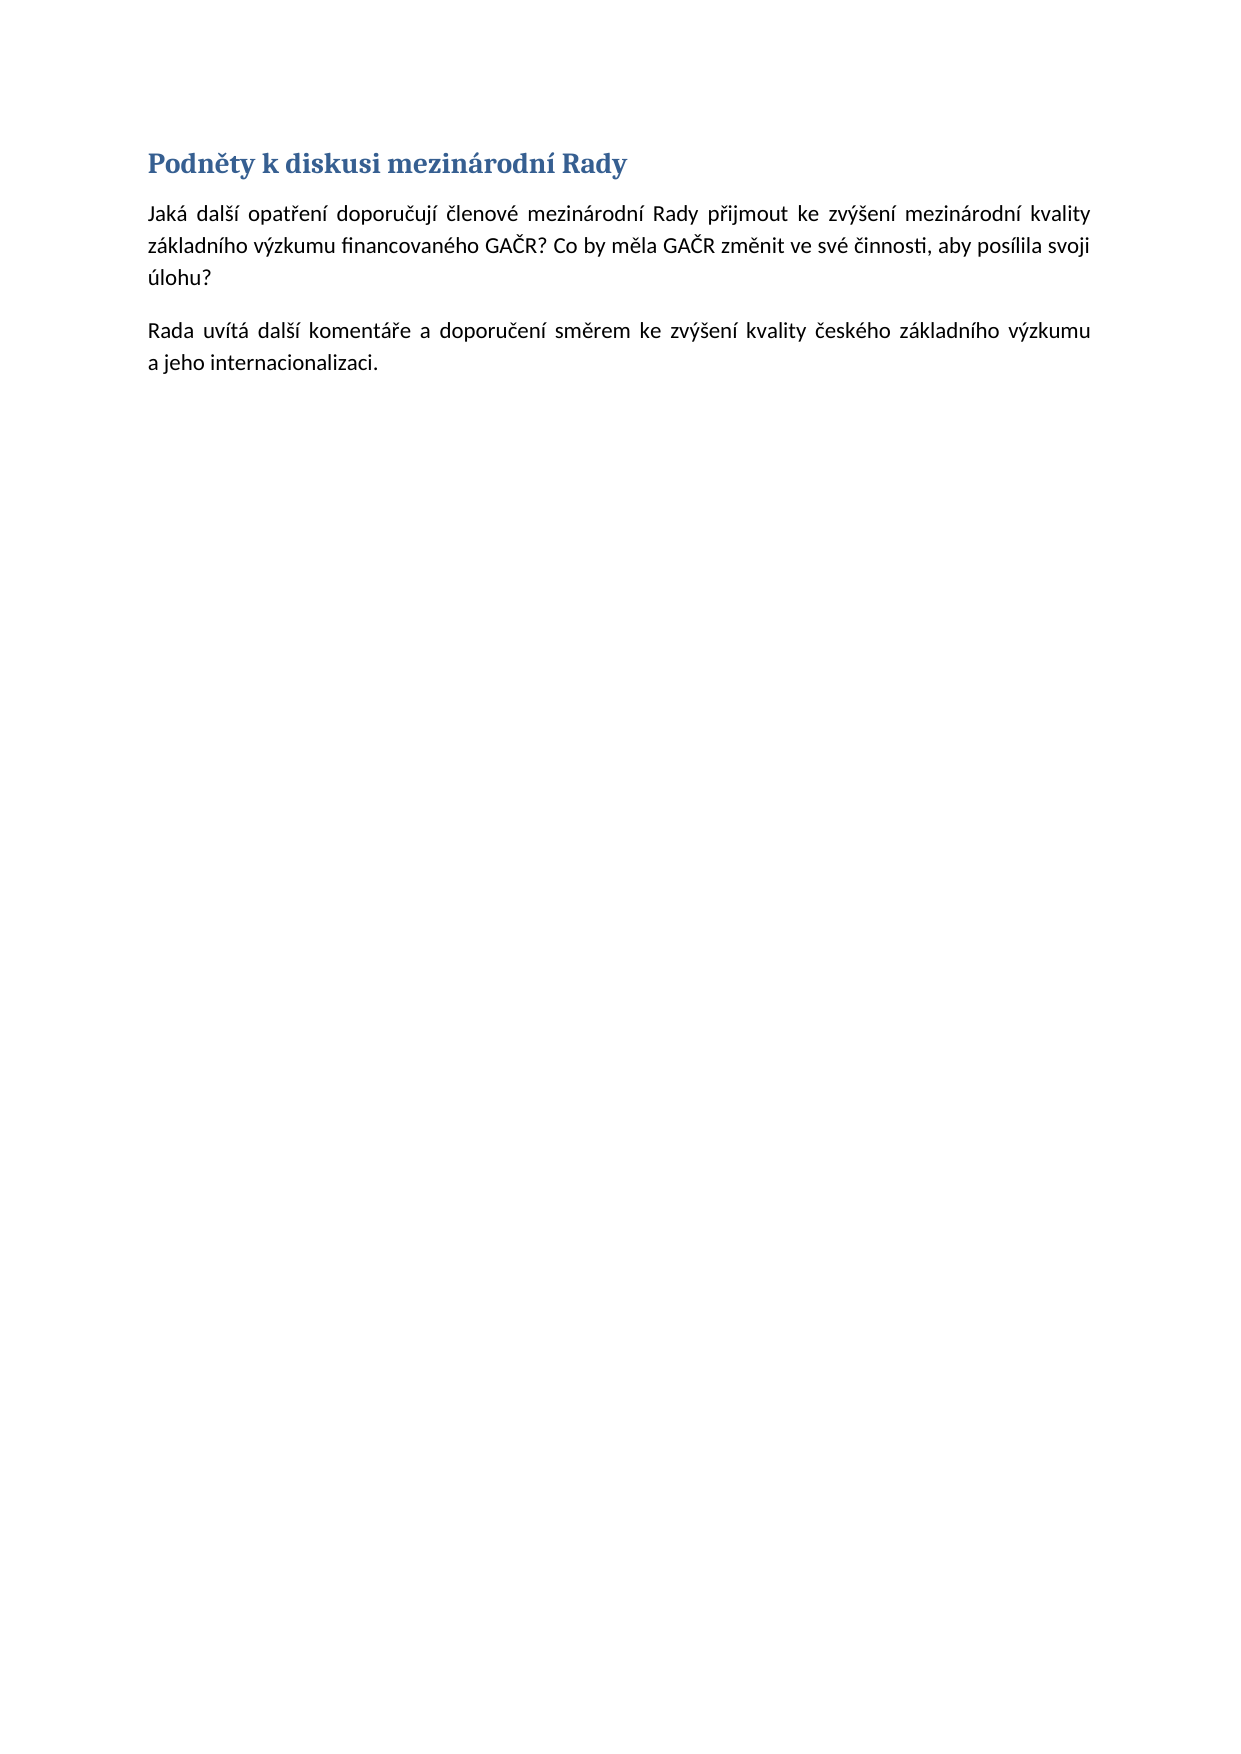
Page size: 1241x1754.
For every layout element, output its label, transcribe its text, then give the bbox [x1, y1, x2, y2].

subtitle Podněty k diskusi mezinárodní Rady [148, 148, 1093, 181]
text Jaká další opatření doporučují členové mezinárodní Rady přijmout ke zvýšení mezinárodní kvality základního výzkumu financovaného GAČR? Co by měla GAČR změnit ve své činnosti, aby posílila svoji úlohu? [148, 199, 1093, 291]
text Rada uvítá další komentáře a doporučení směrem ke zvýšení kvality českého základního výzkumu a jeho internacionalizaci. [148, 316, 1093, 376]
